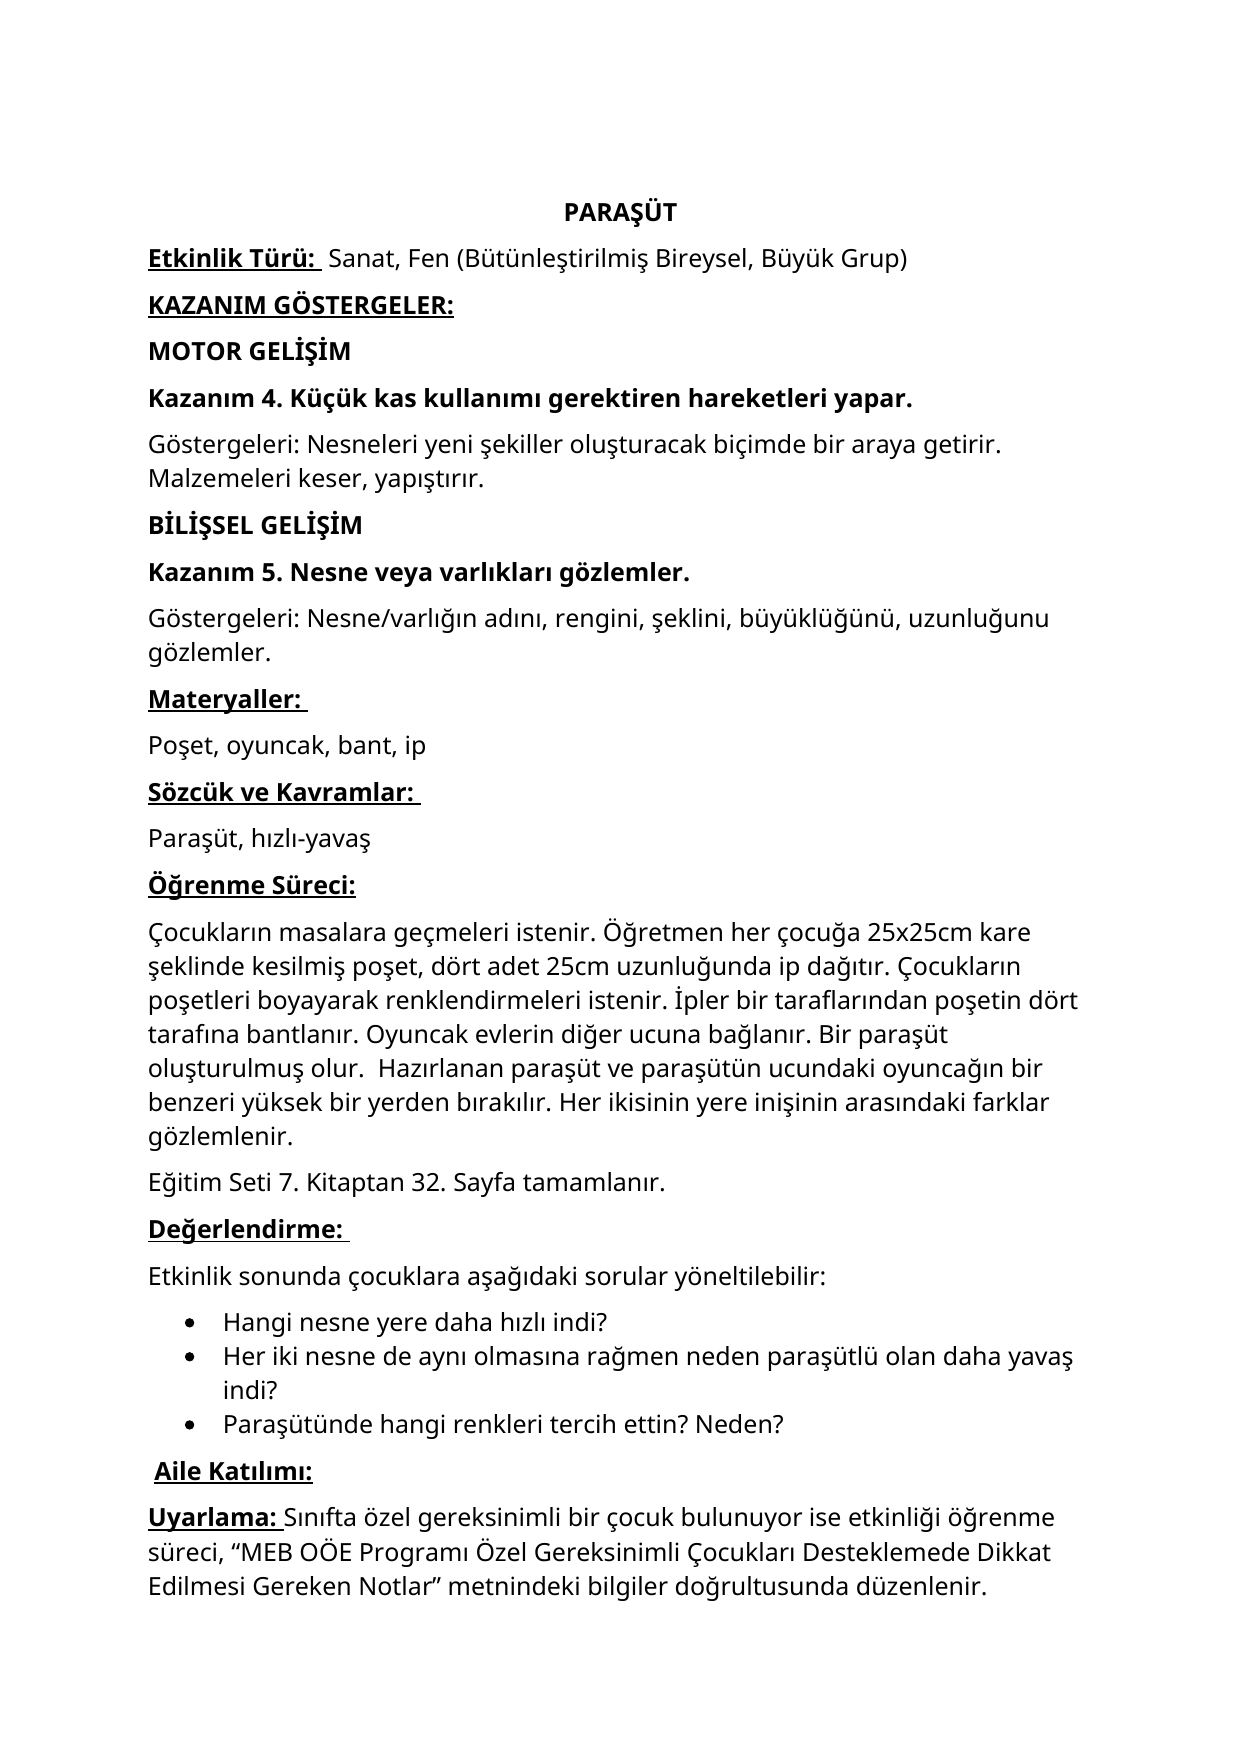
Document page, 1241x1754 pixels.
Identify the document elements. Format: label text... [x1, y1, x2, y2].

list Her iki nesne de aynı olmasına rağmen neden paraşütlü olan daha yavaş indi? [185, 1339, 1093, 1407]
text Kazanım 4. Küçük kas kullanımı gerektiren hareketleri yapar. [148, 380, 1093, 414]
text Paraşüt, hızlı-yavaş [148, 821, 1093, 855]
text PARAŞÜT [148, 194, 1093, 228]
text Kazanım 5. Nesne veya varlıkları gözlemler. [148, 554, 1093, 588]
text Uyarlama: Sınıfta özel gereksinimli bir çocuk bulunuyor ise etkinliği öğrenme süreci, “MEB OÖE Programı Özel Gereksinimli Çocukları Desteklemede Dikkat Edilmesi Gereken Notlar” metnindeki bilgiler doğrultusunda düzenlenir. [148, 1500, 1093, 1602]
text Göstergeleri: Nesne/varlığın adını, rengini, şeklini, büyüklüğünü, uzunluğunu gözlemler. [148, 601, 1093, 669]
list Hangi nesne yere daha hızlı indi? [185, 1305, 1093, 1339]
text Materyaller: [148, 681, 1093, 715]
text Çocukların masalara geçmeleri istenir. Öğretmen her çocuğa 25x25cm kare şeklinde kesilmiş poşet, dört adet 25cm uzunluğunda ip dağıtır. Çocukların poşetleri boyayarak renklendirmeleri istenir. İpler bir taraflarından poşetin dört tarafına bantlanır. Oyuncak evlerin diğer ucuna bağlanır. Bir paraşüt oluşturulmuş olur. Hazırlanan paraşüt ve paraşütün ucundaki oyuncağın bir benzeri yüksek bir yerden bırakılır. Her ikisinin yere inişinin arasındaki farklar gözlemlenir. [148, 914, 1093, 1153]
text Etkinlik Türü: Sanat, Fen (Bütünleştirilmiş Bireysel, Büyük Grup) [148, 241, 1093, 275]
text Sözcük ve Kavramlar: [148, 774, 1093, 808]
text Eğitim Seti 7. Kitaptan 32. Sayfa tamamlanır. [148, 1165, 1093, 1199]
text BİLİŞSEL GELİŞİM [148, 508, 1093, 542]
text Poşet, oyuncak, bant, ip [148, 728, 1093, 762]
text Etkinlik sonunda çocuklara aşağıdaki sorular yöneltilebilir: [148, 1258, 1093, 1292]
text KAZANIM GÖSTERGELER: [148, 287, 1093, 321]
text Göstergeleri: Nesneleri yeni şekiller oluşturacak biçimde bir araya getirir. Malzemeleri keser, yapıştırır. [148, 427, 1093, 495]
text Aile Katılımı: [148, 1453, 1093, 1488]
text MOTOR GELİŞİM [148, 334, 1093, 368]
list Paraşütünde hangi renkleri tercih ettin? Neden? [185, 1407, 1093, 1441]
text Öğrenme Süreci: [148, 868, 1093, 902]
text Değerlendirme: [148, 1212, 1093, 1246]
